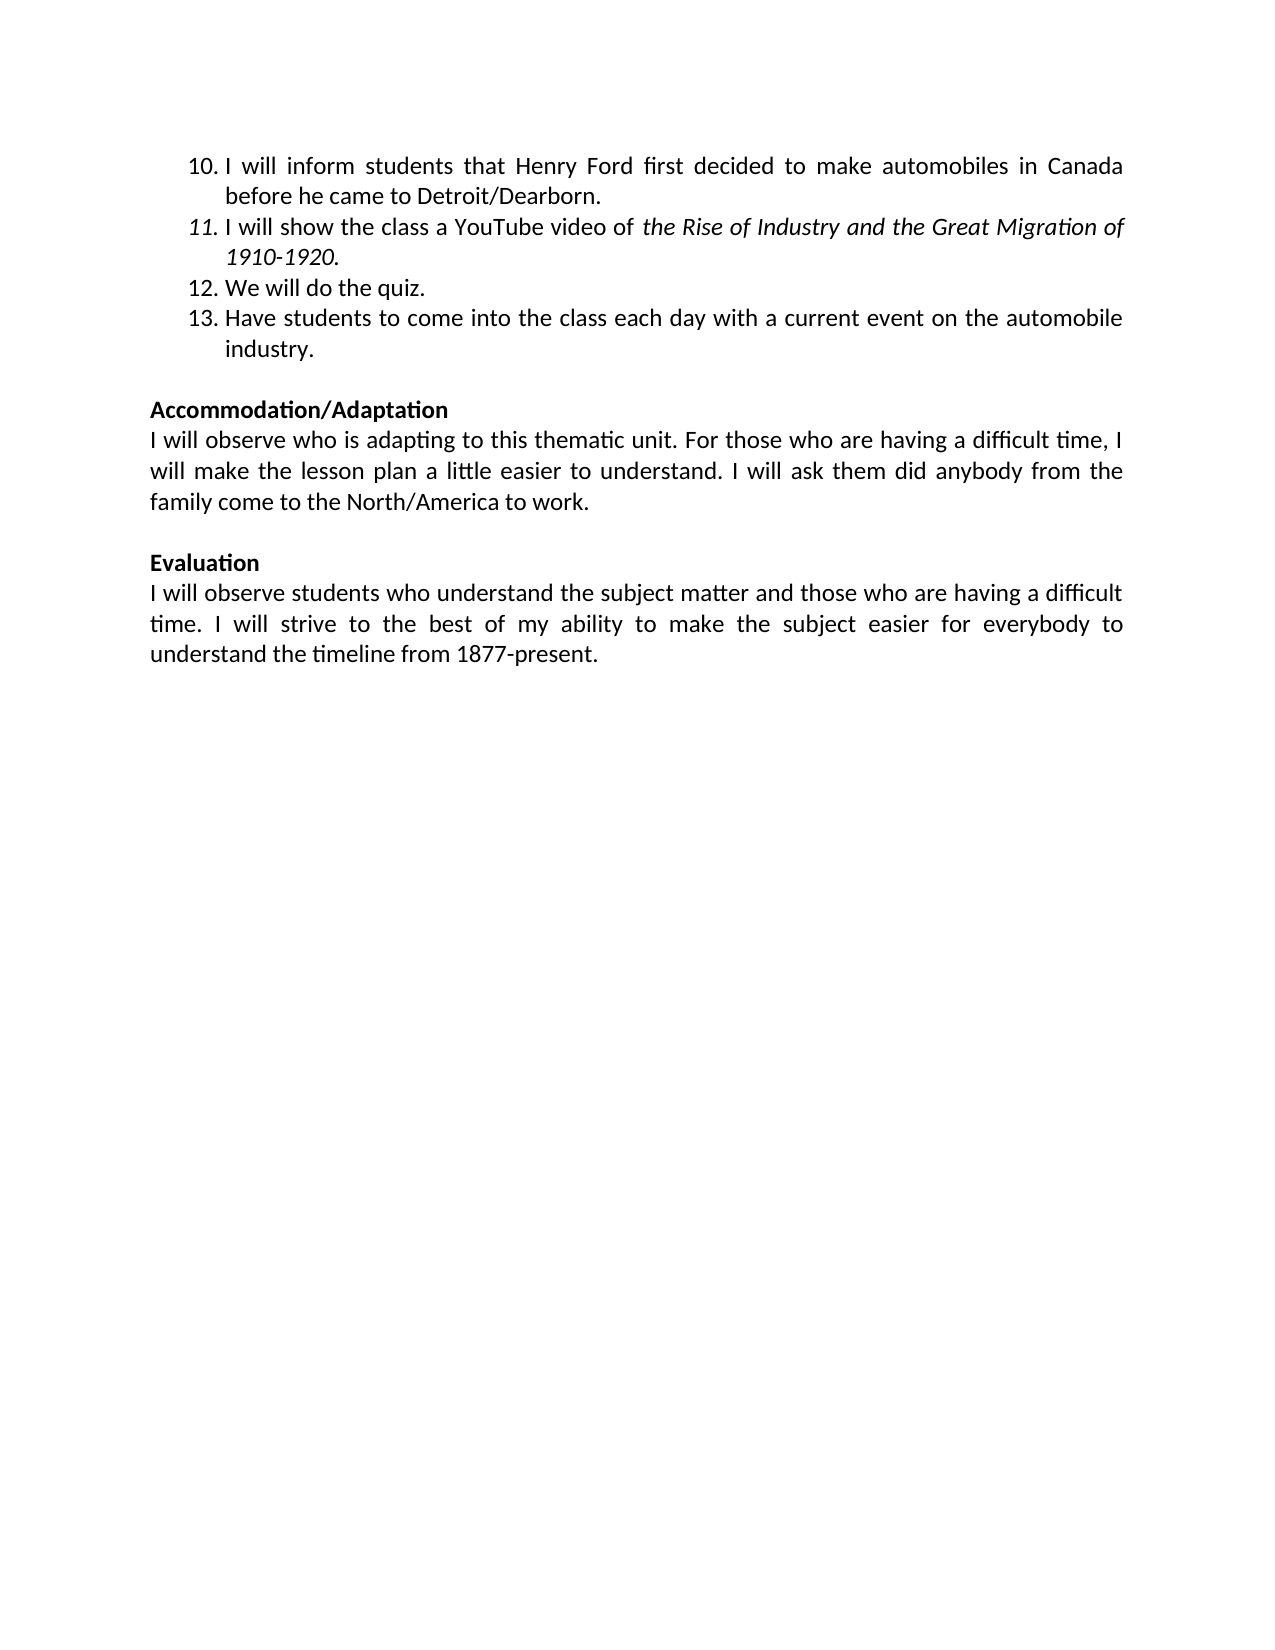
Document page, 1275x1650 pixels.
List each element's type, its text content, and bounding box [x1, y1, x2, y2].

list I will show the class a YouTube video of the Rise of Industry and the Great Migration of 1910-1920. [187, 211, 1125, 272]
text I will observe who is adapting to this thematic unit. For those who are having a difficult time, I will make the lesson plan a little easier to understand. I will ask them did anybody from the family come to the North/America to work. [150, 425, 1125, 516]
text I will observe students who understand the subject matter and those who are having a difficult time. I will strive to the best of my ability to make the subject easier for everybody to understand the timeline from 1877-present. [150, 577, 1125, 669]
list I will inform students that Henry Ford first decided to make automobiles in Canada before he came to Detroit/Dearborn. [187, 150, 1125, 211]
text Evaluation [150, 547, 1125, 577]
text Accommodation/Adaptation [150, 394, 1125, 425]
list Have students to come into the class each day with a current event on the automobile industry. [187, 303, 1125, 364]
list We will do the quiz. [187, 272, 1125, 303]
